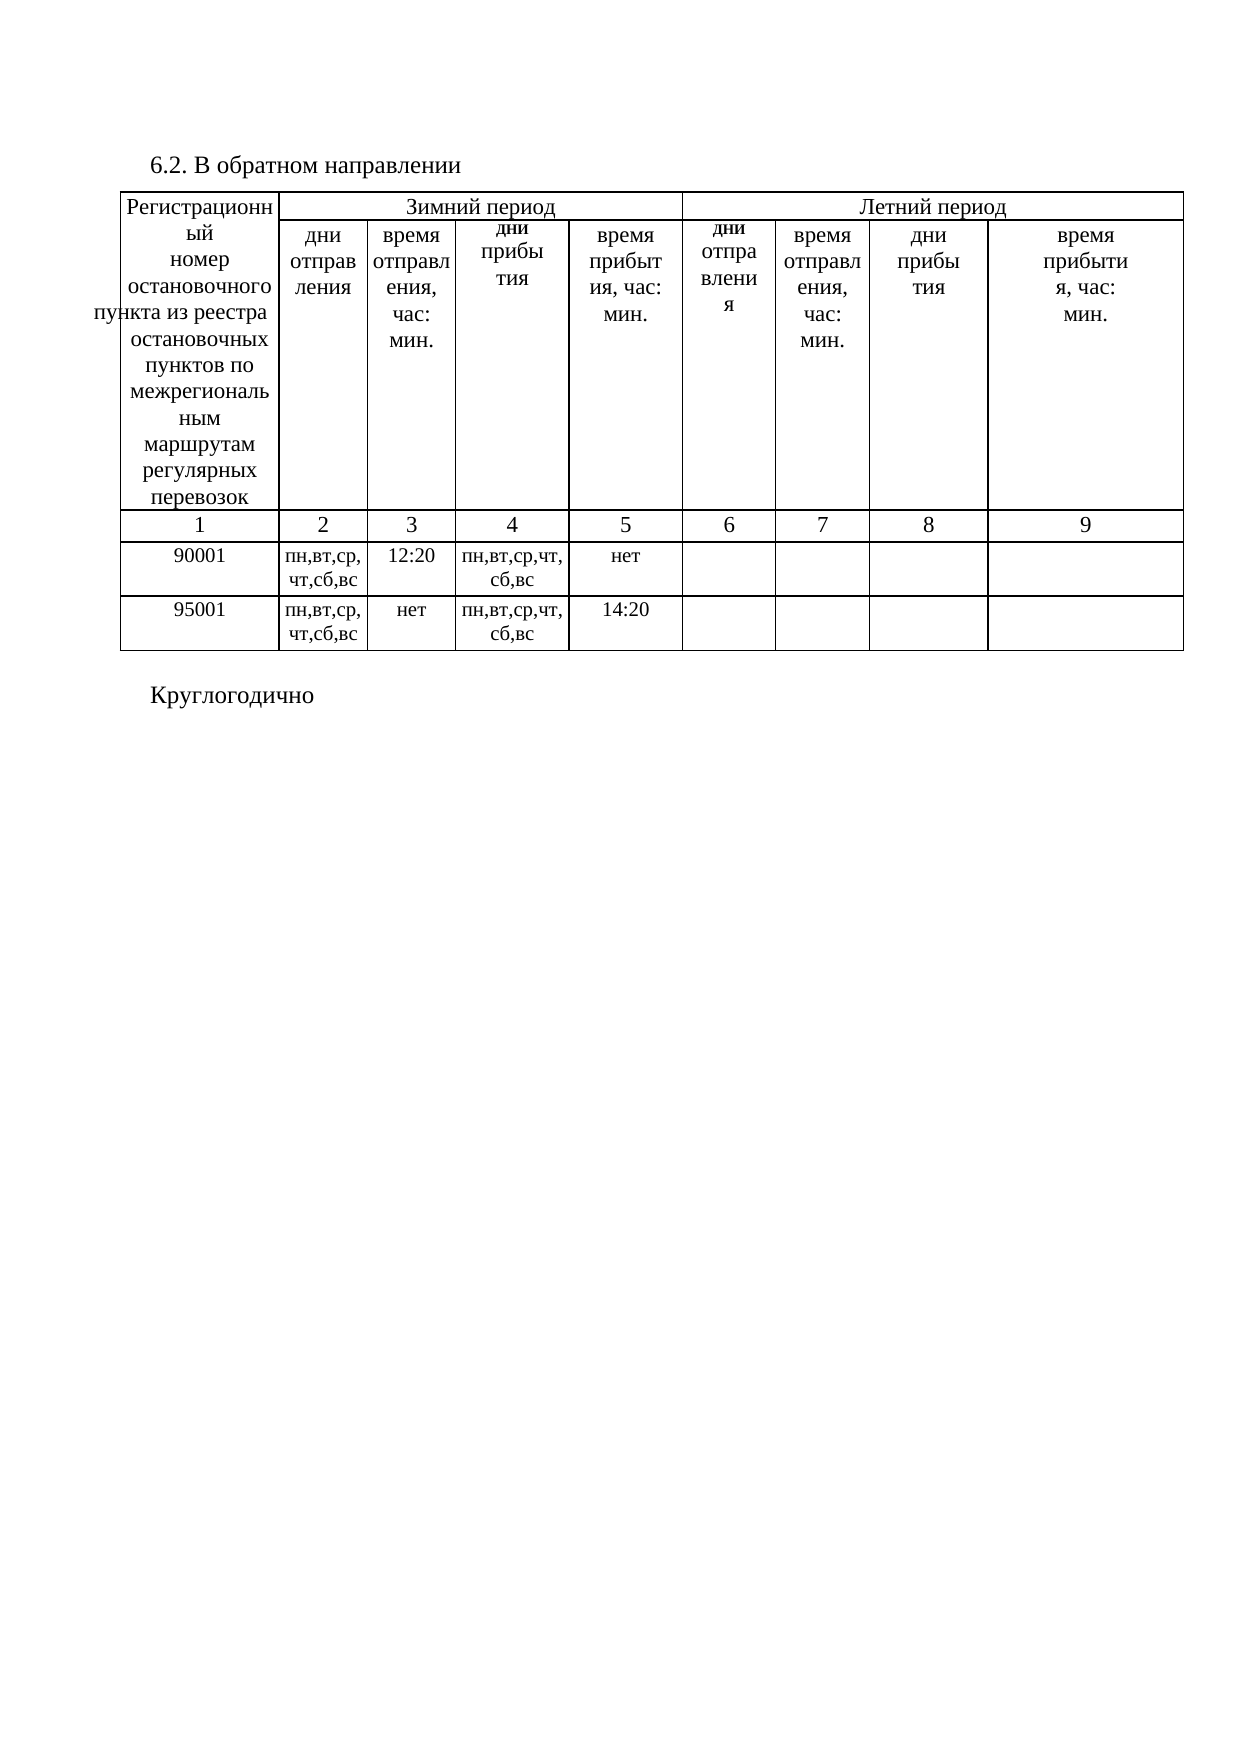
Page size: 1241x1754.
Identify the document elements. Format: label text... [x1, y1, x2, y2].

table_cell 12:20 [368, 543, 455, 595]
table_cell время прибыти я, час: мин. [989, 221, 1183, 509]
table_header Регистрационный номер остановочного пункта из реестра остановочных пунктов по межрегиональным маршрутам регулярных перевозок [121, 193, 278, 509]
table_cell пн,вт,ср,чт,сб,вс [280, 597, 367, 650]
table_cell дни прибы тия [870, 221, 987, 509]
table_cell [776, 597, 869, 650]
table_cell пн,вт,ср,чт,сб,вс [456, 543, 568, 595]
table_cell нет [368, 597, 455, 650]
table_cell нет [570, 543, 682, 595]
table_cell [989, 543, 1183, 595]
table_cell 4 [456, 511, 568, 541]
table_cell [989, 597, 1183, 650]
table_cell [870, 597, 987, 650]
table_cell 1 [121, 511, 278, 541]
table_cell 5 [570, 511, 682, 541]
table_cell 14:20 [570, 597, 682, 650]
table_cell 3 [368, 511, 455, 541]
table_cell время прибыт ия, час: мин. [570, 221, 682, 509]
table_cell пн,вт,ср,чт,сб,вс [456, 597, 568, 650]
table_cell время отправл ения, час: мин. [776, 221, 869, 509]
table_cell 2 [280, 511, 367, 541]
text 6.2. В обратном направлении [150, 150, 1090, 179]
text Круглогодично [150, 680, 1090, 709]
table_cell [776, 543, 869, 595]
table_cell 90001 [121, 543, 278, 595]
table_cell 7 [776, 511, 869, 541]
table_cell время отправл ения, час: мин. [368, 221, 455, 509]
table_cell 95001 [121, 597, 278, 650]
table_cell ДНИ прибы тия [456, 221, 568, 509]
table_cell дни отправ ления [280, 221, 367, 509]
table_cell 9 [989, 511, 1183, 541]
table_cell 8 [870, 511, 987, 541]
table_cell пн,вт,ср,чт,сб,вс [280, 543, 367, 595]
table_cell [683, 597, 775, 650]
table_cell [683, 543, 775, 595]
table_header Летний период [683, 193, 1183, 219]
table_header Зимний период [280, 193, 682, 219]
table_cell [870, 543, 987, 595]
table_cell ДНИ отпра влени я [683, 221, 775, 509]
table_cell 6 [683, 511, 775, 541]
